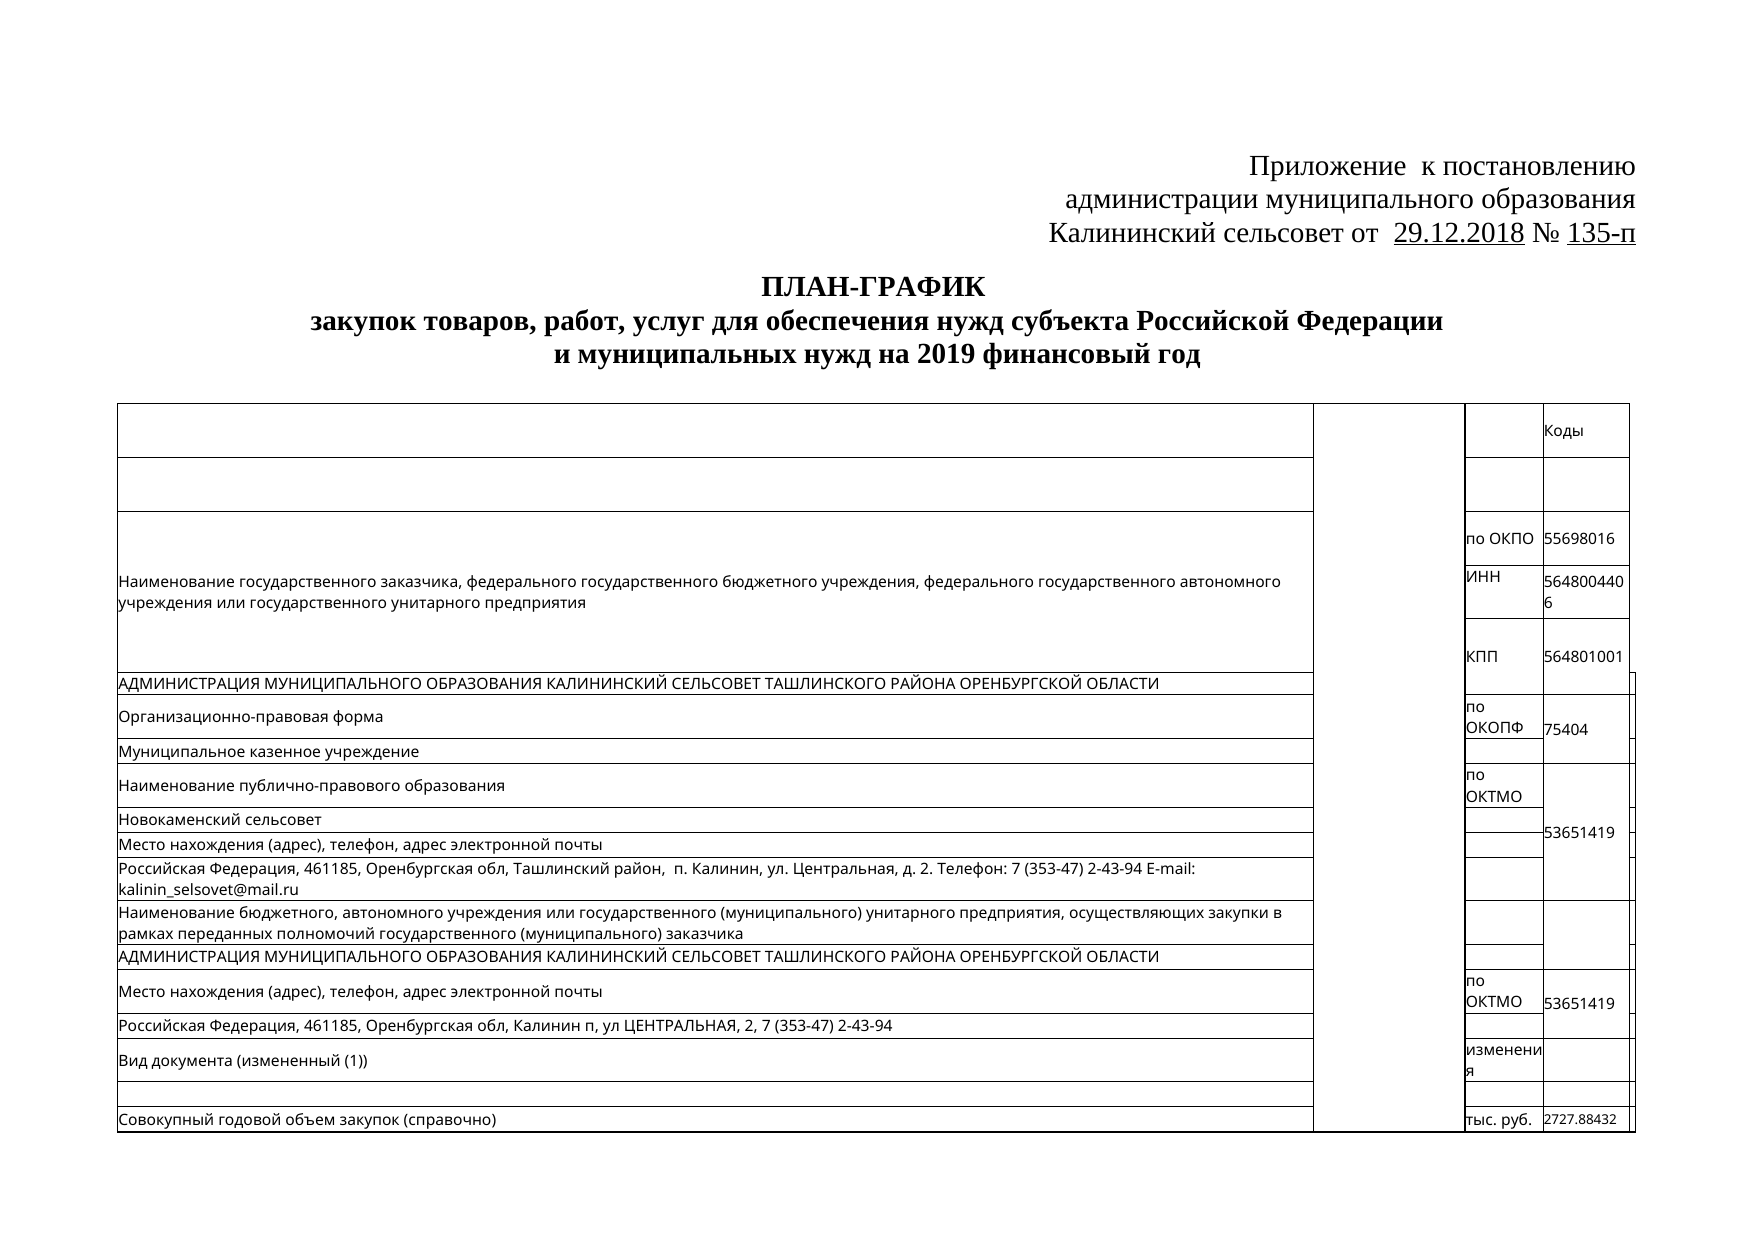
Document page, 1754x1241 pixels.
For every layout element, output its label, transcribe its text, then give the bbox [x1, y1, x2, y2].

table_cell [1544, 1039, 1629, 1081]
table_cell [1630, 673, 1635, 694]
table_cell [1630, 1014, 1635, 1038]
table_cell [118, 458, 1313, 511]
table_cell [1466, 458, 1543, 511]
table_header [118, 404, 1313, 457]
table_cell [1630, 858, 1635, 900]
table_cell по ОКТМО [1466, 764, 1543, 807]
table_cell АДМИНИСТРАЦИЯ МУНИЦИПАЛЬНОГО ОБРАЗОВАНИЯ КАЛИНИНСКИЙ СЕЛЬСОВЕТ ТАШЛИНСКОГО РАЙОНА ОРЕНБУРГСКОЙ ОБЛАСТИ [118, 945, 1313, 969]
table_cell [1544, 458, 1629, 511]
table_cell 53651419 [1544, 970, 1629, 1038]
table_cell Вид документа (измененный (1)) [118, 1039, 1313, 1081]
table_cell ИНН [1466, 566, 1543, 618]
table_cell [1630, 970, 1635, 1012]
table_cell Организационно-правовая форма [118, 695, 1313, 738]
table_cell [1630, 901, 1635, 944]
table_cell Место нахождения (адрес), телефон, адрес электронной почты [118, 970, 1313, 1012]
table_cell [1630, 808, 1635, 832]
table_cell [1630, 739, 1635, 763]
table_header [1466, 404, 1543, 457]
table_header ПЛАН-ГРАФИК закупок товаров, работ, услуг для обеспечения нужд субъекта Российской Федерации и муниципальных нужд на 2019 финансовый год [118, 269, 1636, 370]
table_cell КПП [1466, 619, 1543, 694]
table_cell [1630, 695, 1635, 738]
table_cell [118, 1082, 1313, 1106]
table_cell Российская Федерация, 461185, Оренбургская обл, Калинин п, ул ЦЕНТРАЛЬНАЯ, 2, 7 (353-47) 2-43-94 [118, 1014, 1313, 1038]
table_cell [1466, 808, 1543, 832]
table_cell 5648004406 [1544, 566, 1629, 618]
table_cell [1630, 833, 1635, 857]
text Приложение к постановлению администрации муниципального образования Калининский сельсовет от 29.12.2018 № 135-п [118, 148, 1636, 248]
table_cell [1630, 764, 1635, 807]
table_cell [1544, 901, 1629, 969]
table_cell 75404 [1544, 695, 1629, 763]
table_cell [1466, 901, 1543, 944]
table_header [1314, 404, 1464, 1131]
table_cell [1466, 739, 1543, 763]
table_cell Совокупный годовой объем закупок (справочно) [118, 1107, 1313, 1131]
table_cell Муниципальное казенное учреждение [118, 739, 1313, 763]
table_cell [1630, 1107, 1635, 1131]
table_cell по ОКОПФ [1466, 695, 1543, 738]
table_cell [1630, 1082, 1635, 1106]
table_cell Наименование публично-правового образования [118, 764, 1313, 807]
table_cell [1466, 945, 1543, 969]
table_cell 564801001 [1544, 619, 1629, 694]
table_cell по ОКТМО [1466, 970, 1543, 1012]
table_cell по ОКПО [1466, 512, 1543, 564]
table_cell Наименование бюджетного, автономного учреждения или государственного (муниципального) унитарного предприятия, осуществляющих закупки в рамках переданных полномочий государственного (муниципального) заказчика [118, 901, 1313, 944]
table_cell АДМИНИСТРАЦИЯ МУНИЦИПАЛЬНОГО ОБРАЗОВАНИЯ КАЛИНИНСКИЙ СЕЛЬСОВЕТ ТАШЛИНСКОГО РАЙОНА ОРЕНБУРГСКОЙ ОБЛАСТИ [118, 673, 1313, 694]
table_cell 2727.88432 [1544, 1107, 1629, 1131]
table_cell [1466, 1014, 1543, 1038]
table_cell [1630, 1039, 1635, 1081]
table_header Коды [1544, 404, 1629, 457]
table_cell тыс. руб. [1466, 1107, 1543, 1131]
table_cell Место нахождения (адрес), телефон, адрес электронной почты [118, 833, 1313, 857]
table_cell Российская Федерация, 461185, Оренбургская обл, Ташлинский район, п. Калинин, ул. Центральная, д. 2. Телефон: 7 (353-47) 2-43-94 E-mail: kalinin_selsovet@mail.ru [118, 858, 1313, 900]
table_cell [1466, 833, 1543, 857]
table_cell [1630, 945, 1635, 969]
table_cell изменения [1466, 1039, 1543, 1081]
table_cell Наименование государственного заказчика, федерального государственного бюджетного учреждения, федерального государственного автономного учреждения или государственного унитарного предприятия [118, 512, 1313, 672]
table_cell Новокаменский сельсовет [118, 808, 1313, 832]
table_cell 53651419 [1544, 764, 1629, 900]
table_cell 55698016 [1544, 512, 1629, 564]
table_cell [1466, 858, 1543, 900]
table_cell [1544, 1082, 1629, 1106]
table_cell [1466, 1082, 1543, 1106]
